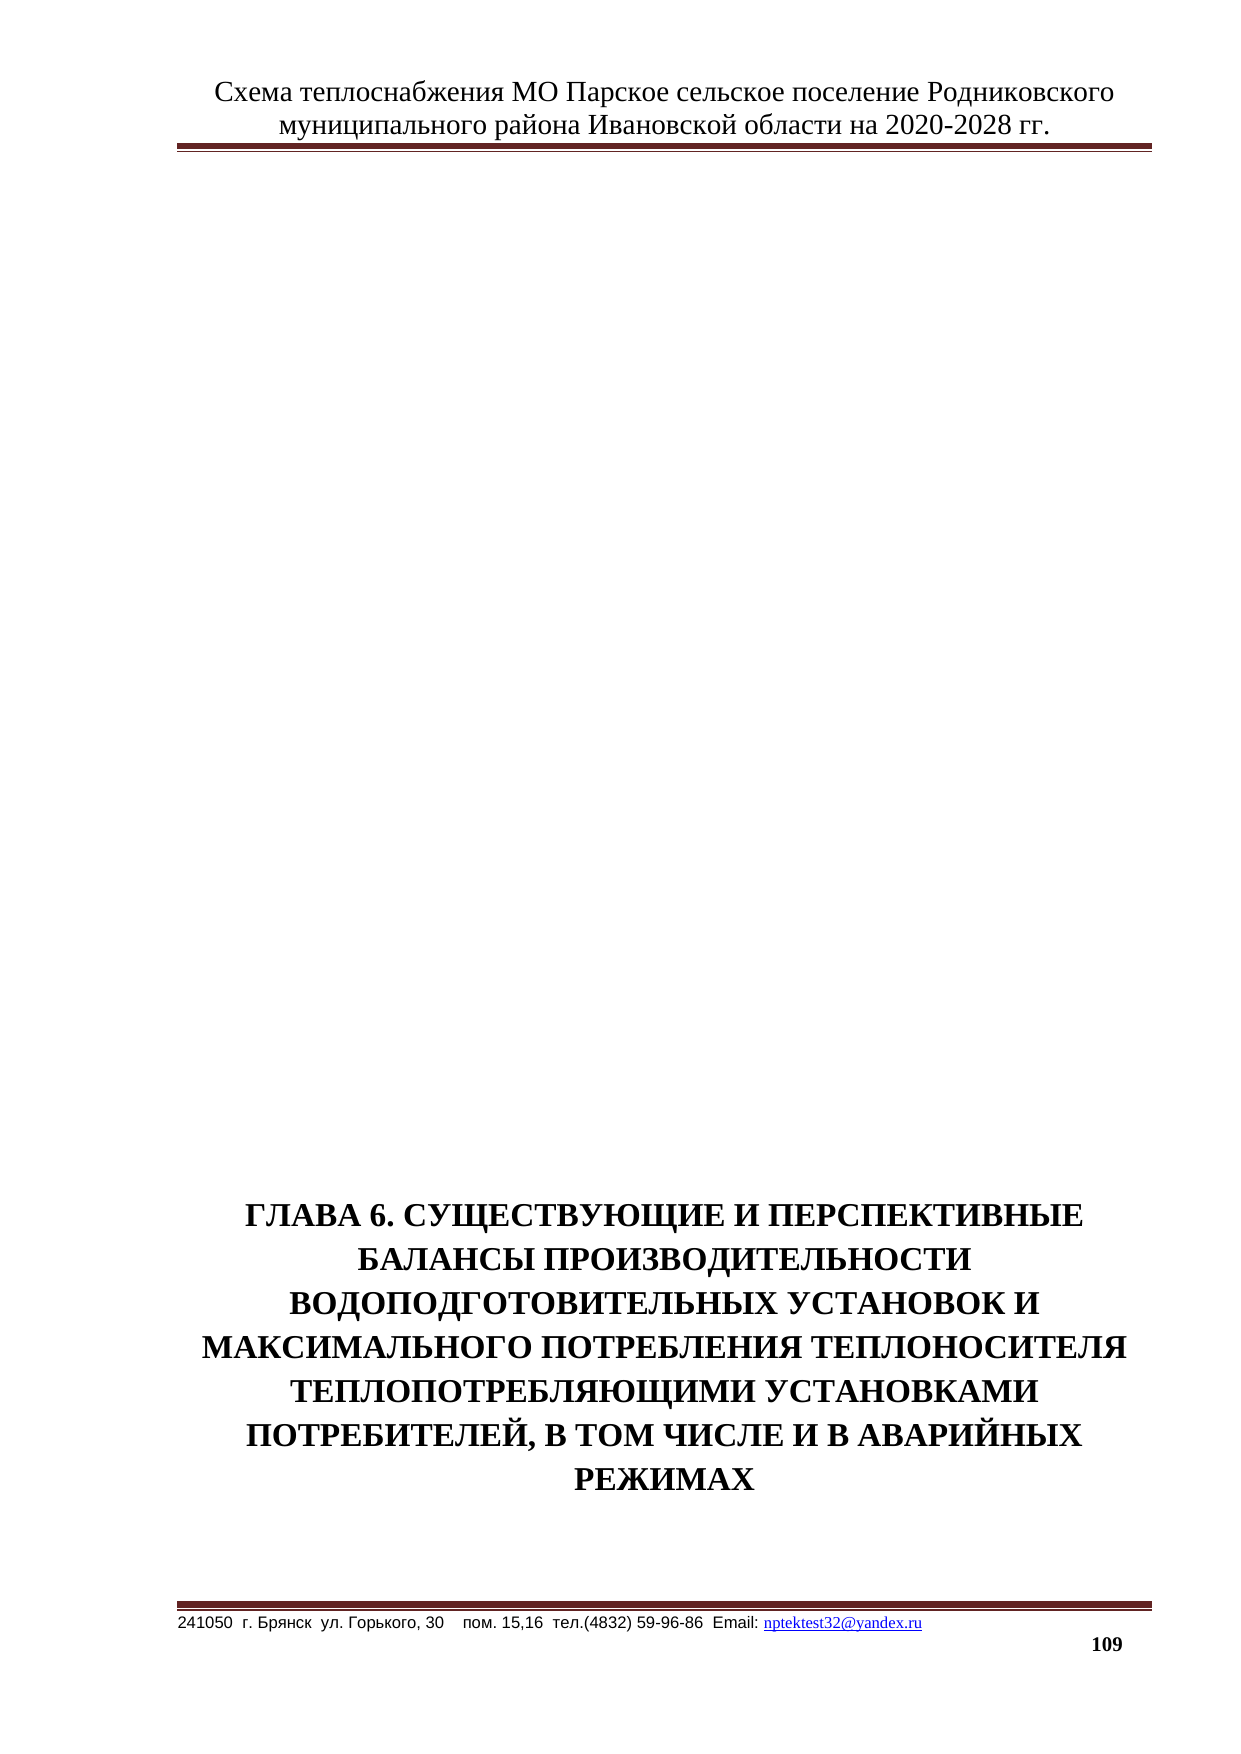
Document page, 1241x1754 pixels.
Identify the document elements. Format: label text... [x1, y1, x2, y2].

subtitle ГЛАВА 6. СУЩЕСТВУЮЩИЕ И ПЕРСПЕКТИВНЫЕ БАЛАНСЫ ПРОИЗВОДИТЕЛЬНОСТИ ВОДОПОДГОТОВИТЕЛЬНЫХ УСТАНОВОК И МАКСИМАЛЬНОГО ПОТРЕБЛЕНИЯ ТЕПЛОНОСИТЕЛЯ ТЕПЛОПОТРЕБЛЯЮЩИМИ УСТАНОВКАМИ ПОТРЕБИТЕЛЕЙ, В ТОМ ЧИСЛЕ И В АВАРИЙНЫХ РЕЖИМАХ [177, 1195, 1152, 1498]
